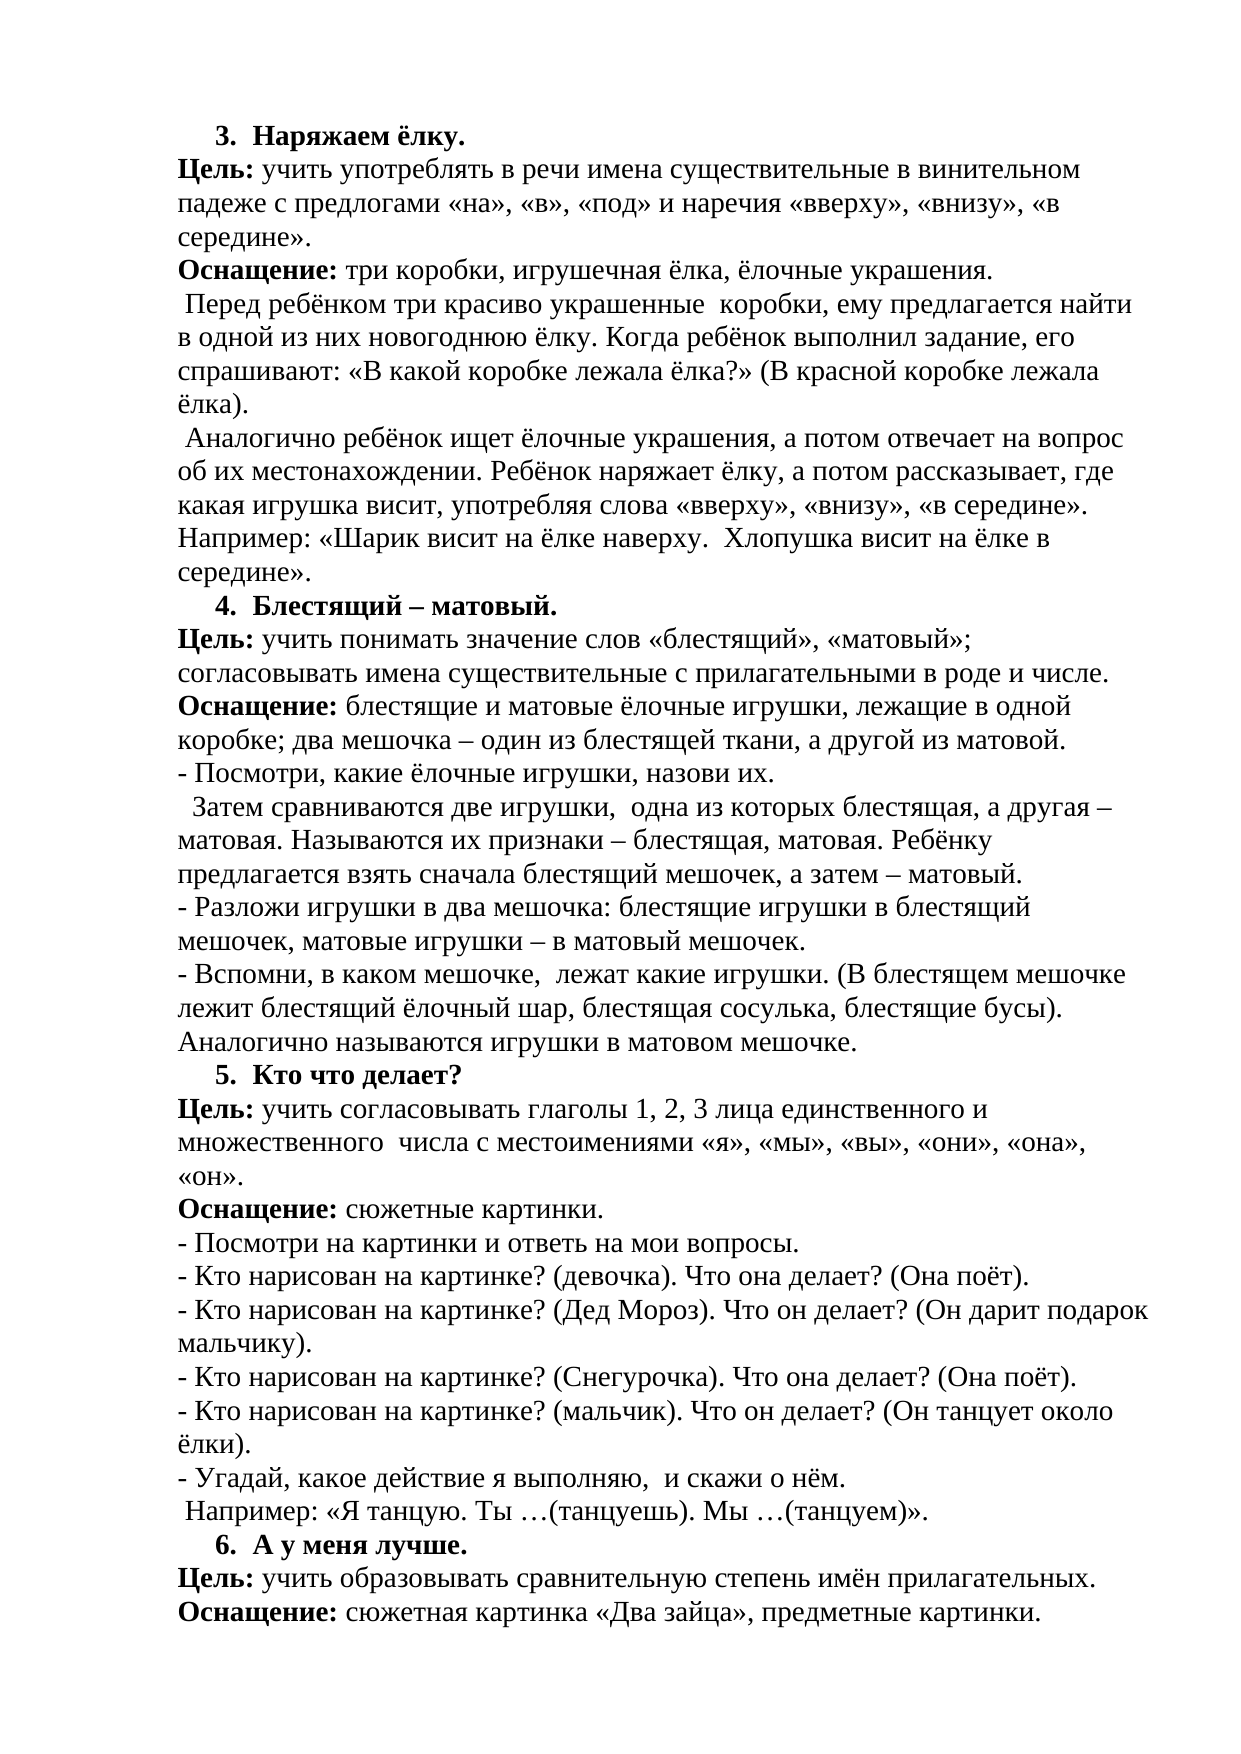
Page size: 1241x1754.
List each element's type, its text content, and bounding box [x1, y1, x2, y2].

list Наряжаем ёлку. [215, 118, 1152, 152]
text Цель: учить образовывать сравнительную степень имён прилагательных. [177, 1560, 1152, 1594]
text Затем сравниваются две игрушки, одна из которых блестящая, а другая – матовая. Называются их признаки – блестящая, матовая. Ребёнку предлагается взять сначала блестящий мешочек, а затем – матовый. [177, 789, 1152, 889]
text - Разложи игрушки в два мешочка: блестящие игрушки в блестящий мешочек, матовые игрушки – в матовый мешочек. [177, 889, 1152, 957]
text - Кто нарисован на картинке? (Дед Мороз). Что он делает? (Он дарит подарок мальчику). [177, 1292, 1152, 1359]
text - Кто нарисован на картинке? (мальчик). Что он делает? (Он танцует около ёлки). [177, 1393, 1152, 1460]
text Например: «Шарик висит на ёлке наверху. Хлопушка висит на ёлке в середине». [177, 521, 1152, 588]
text Цель: учить употреблять в речи имена существительные в винительном падеже с предлогами «на», «в», «под» и наречия «вверху», «внизу», «в середине». [177, 152, 1152, 252]
text - Вспомни, в каком мешочке, лежат какие игрушки. (В блестящем мешочке лежит блестящий ёлочный шар, блестящая сосулька, блестящие бусы). Аналогично называются игрушки в матовом мешочке. [177, 957, 1152, 1057]
text - Посмотри, какие ёлочные игрушки, назови их. [177, 755, 1152, 789]
text Оснащение: три коробки, игрушечная ёлка, ёлочные украшения. [177, 252, 1152, 286]
text - Посмотри на картинки и ответь на мои вопросы. [177, 1225, 1152, 1258]
text - Кто нарисован на картинке? (Снегурочка). Что она делает? (Она поёт). [177, 1359, 1152, 1393]
text Цель: учить понимать значение слов «блестящий», «матовый»; согласовывать имена существительные с прилагательными в роде и числе. [177, 621, 1152, 688]
text - Кто нарисован на картинке? (девочка). Что она делает? (Она поёт). [177, 1258, 1152, 1292]
text Цель: учить согласовывать глаголы 1, 2, 3 лица единственного и множественного числа с местоимениями «я», «мы», «вы», «они», «она», «он». [177, 1091, 1152, 1191]
text Оснащение: сюжетные картинки. [177, 1191, 1152, 1225]
text Перед ребёнком три красиво украшенные коробки, ему предлагается найти в одной из них новогоднюю ёлку. Когда ребёнок выполнил задание, его спрашивают: «В какой коробке лежала ёлка?» (В красной коробке лежала ёлка). [177, 286, 1152, 420]
list А у меня лучше. [215, 1527, 1152, 1560]
list Блестящий – матовый. [215, 588, 1152, 621]
text Аналогично ребёнок ищет ёлочные украшения, а потом отвечает на вопрос об их местонахождении. Ребёнок наряжает ёлку, а потом рассказывает, где какая игрушка висит, употребляя слова «вверху», «внизу», «в середине». [177, 420, 1152, 521]
text - Угадай, какое действие я выполняю, и скажи о нём. [177, 1460, 1152, 1493]
text Оснащение: блестящие и матовые ёлочные игрушки, лежащие в одной коробке; два мешочка – один из блестящей ткани, а другой из матовой. [177, 688, 1152, 755]
text Например: «Я танцую. Ты …(танцуешь). Мы …(танцуем)». [177, 1493, 1152, 1527]
text Оснащение: сюжетная картинка «Два зайца», предметные картинки. [177, 1594, 1152, 1627]
list Кто что делает? [215, 1057, 1152, 1091]
